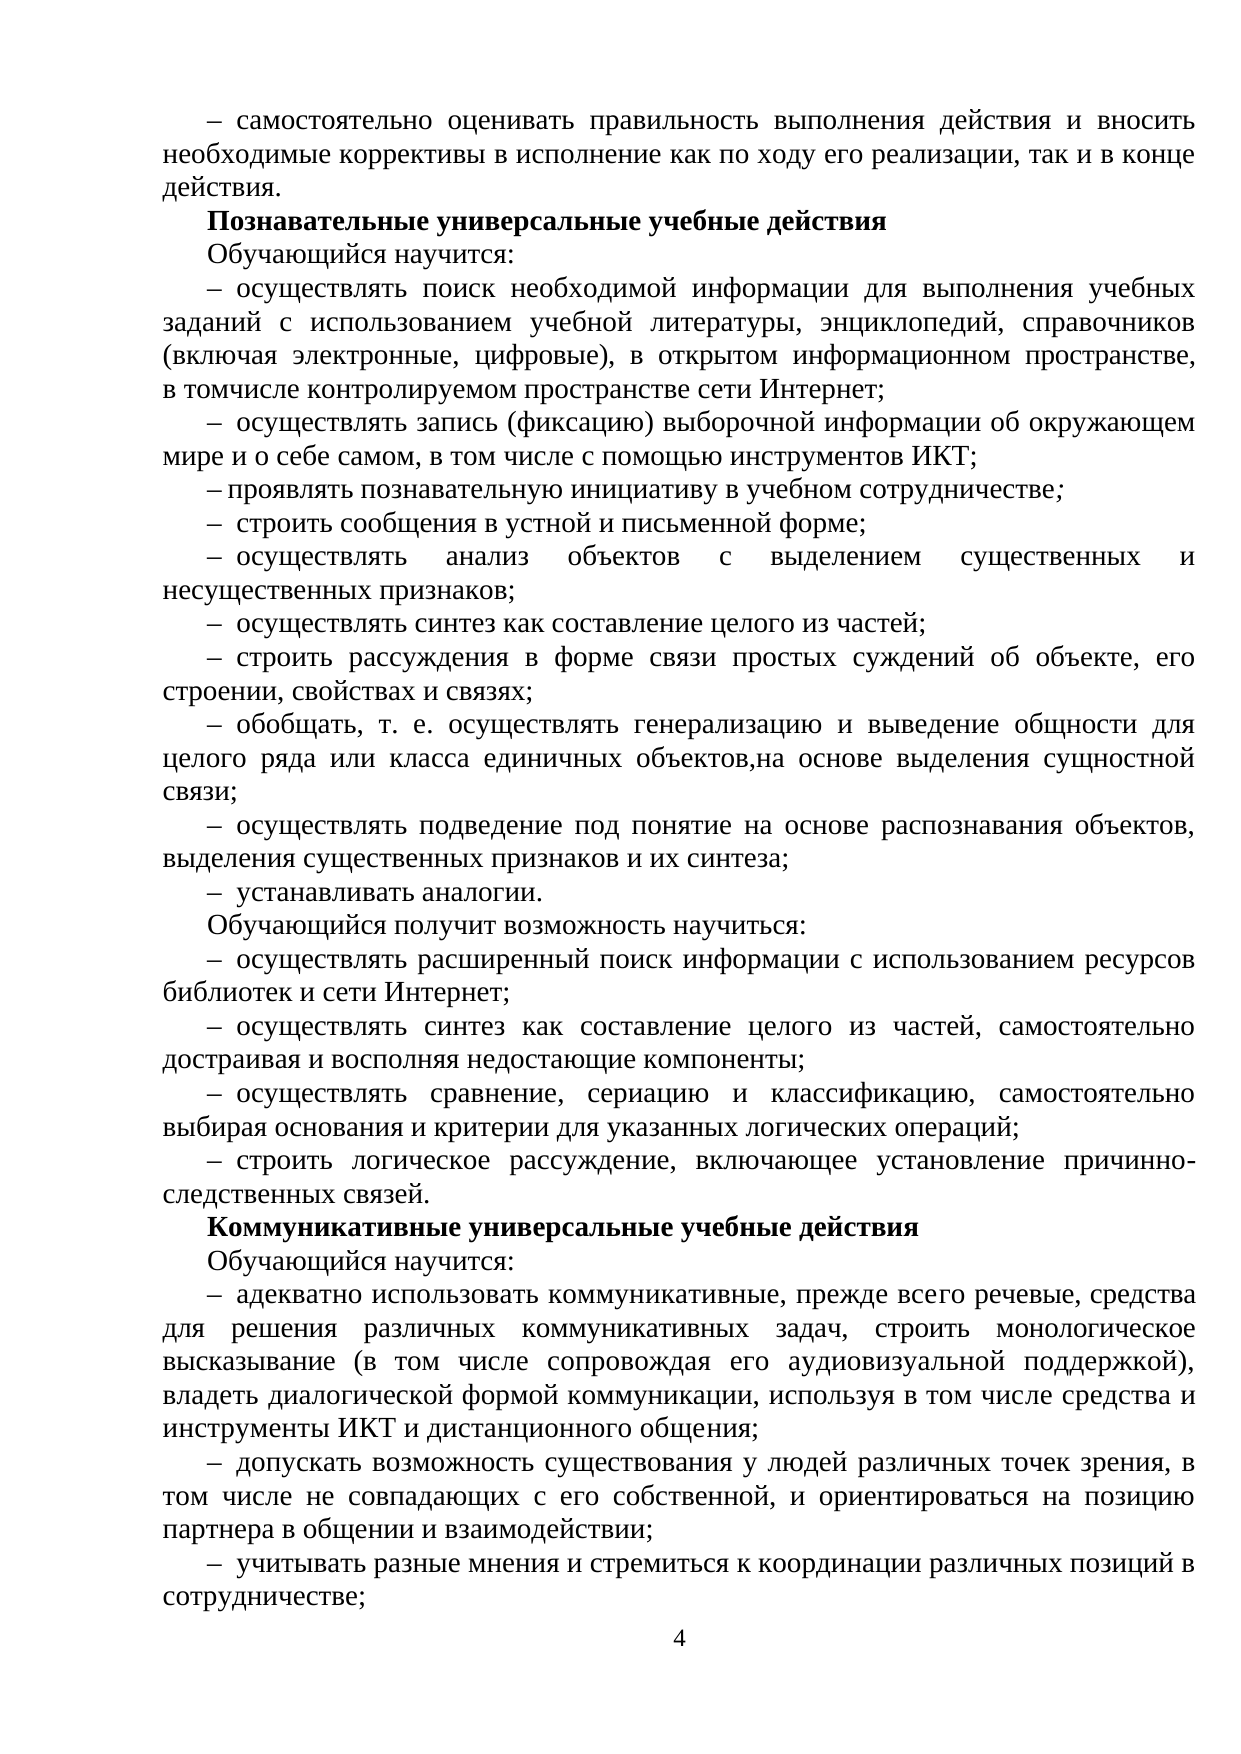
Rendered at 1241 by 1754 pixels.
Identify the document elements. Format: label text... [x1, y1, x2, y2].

list обобщать, т. е. осуществлять генерализацию и выведение общности для целого ряда или класса единичных объектов,на основе выделения сущностной связи; [162, 706, 1196, 807]
list допускать возможность существования у людей различных точек зрения, в том числе не совпадающих с его собственной, и ориентироваться на позицию партнера в общении и взаимодействии; [162, 1444, 1196, 1545]
text Обучающийся получит возможность научиться: [162, 907, 1196, 941]
list осуществлять синтез как составление целого из частей, самостоятельно достраивая и восполняя недостающие компоненты; [162, 1008, 1196, 1075]
list строить логическое рассуждение, включающее установление причинно­следственных связей. [162, 1142, 1196, 1209]
list проявлять познавательную инициативу в учебном сотрудничестве; [162, 471, 1196, 505]
list самостоятельно оценивать правильность выполнения действия и вносить необходимые коррективы в исполнение как по ходу его реализации, так и в конце действия. [162, 102, 1196, 203]
list строить рассуждения в форме связи простых суждений об объекте, его строении, свойствах и связях; [162, 639, 1196, 706]
list учитывать разные мнения и стремиться к координации различных позиций в сотрудничестве; [162, 1545, 1196, 1612]
list осуществлять сравнение, сериацию и классификацию, самостоятельно выбирая основания и критерии для указанных логических операций; [162, 1075, 1196, 1142]
text Обучающийся научится: [162, 237, 1196, 270]
text Познавательные универсальные учебные действия [162, 203, 1196, 237]
list осуществлять синтез как составление целого из частей; [162, 606, 1196, 639]
list осуществлять расширенный поиск информации с использованием ресурсов библиотек и сети Интернет; [162, 941, 1196, 1008]
list адекватно использовать коммуникативные, прежде всего речевые, средства для решения различных коммуникативных задач, строить монологическое высказывание (в том числе сопровождая его аудиовизуальной поддержкой), владеть диалогической формой коммуникации, используя в том числе средства и инструменты ИКТ и дистанционного общения; [162, 1276, 1196, 1444]
list осуществлять запись (фиксацию) выборочной информации об окружающем мире и о себе самом, в том числе с помощью инструментов ИКТ; [162, 404, 1196, 471]
list устанавливать аналогии. [162, 874, 1196, 907]
text Коммуникативные универсальные учебные действия [162, 1209, 1196, 1243]
list строить сообщения в устной и письменной форме; [162, 505, 1196, 538]
list осуществлять анализ объектов с выделением существенных и несущественных признаков; [162, 538, 1196, 606]
list осуществлять подведение под понятие на основе распознавания объектов, выделения существенных признаков и их синтеза; [162, 807, 1196, 874]
text Обучающийся научится: [162, 1243, 1196, 1276]
list осуществлять поиск необходимой информации для выполнения учебных заданий с использованием учебной литературы, энциклопедий, справочников (включая электронные, цифровые), в открытом информационном пространстве, в томчисле контролируемом пространстве сети Интернет; [162, 270, 1196, 404]
